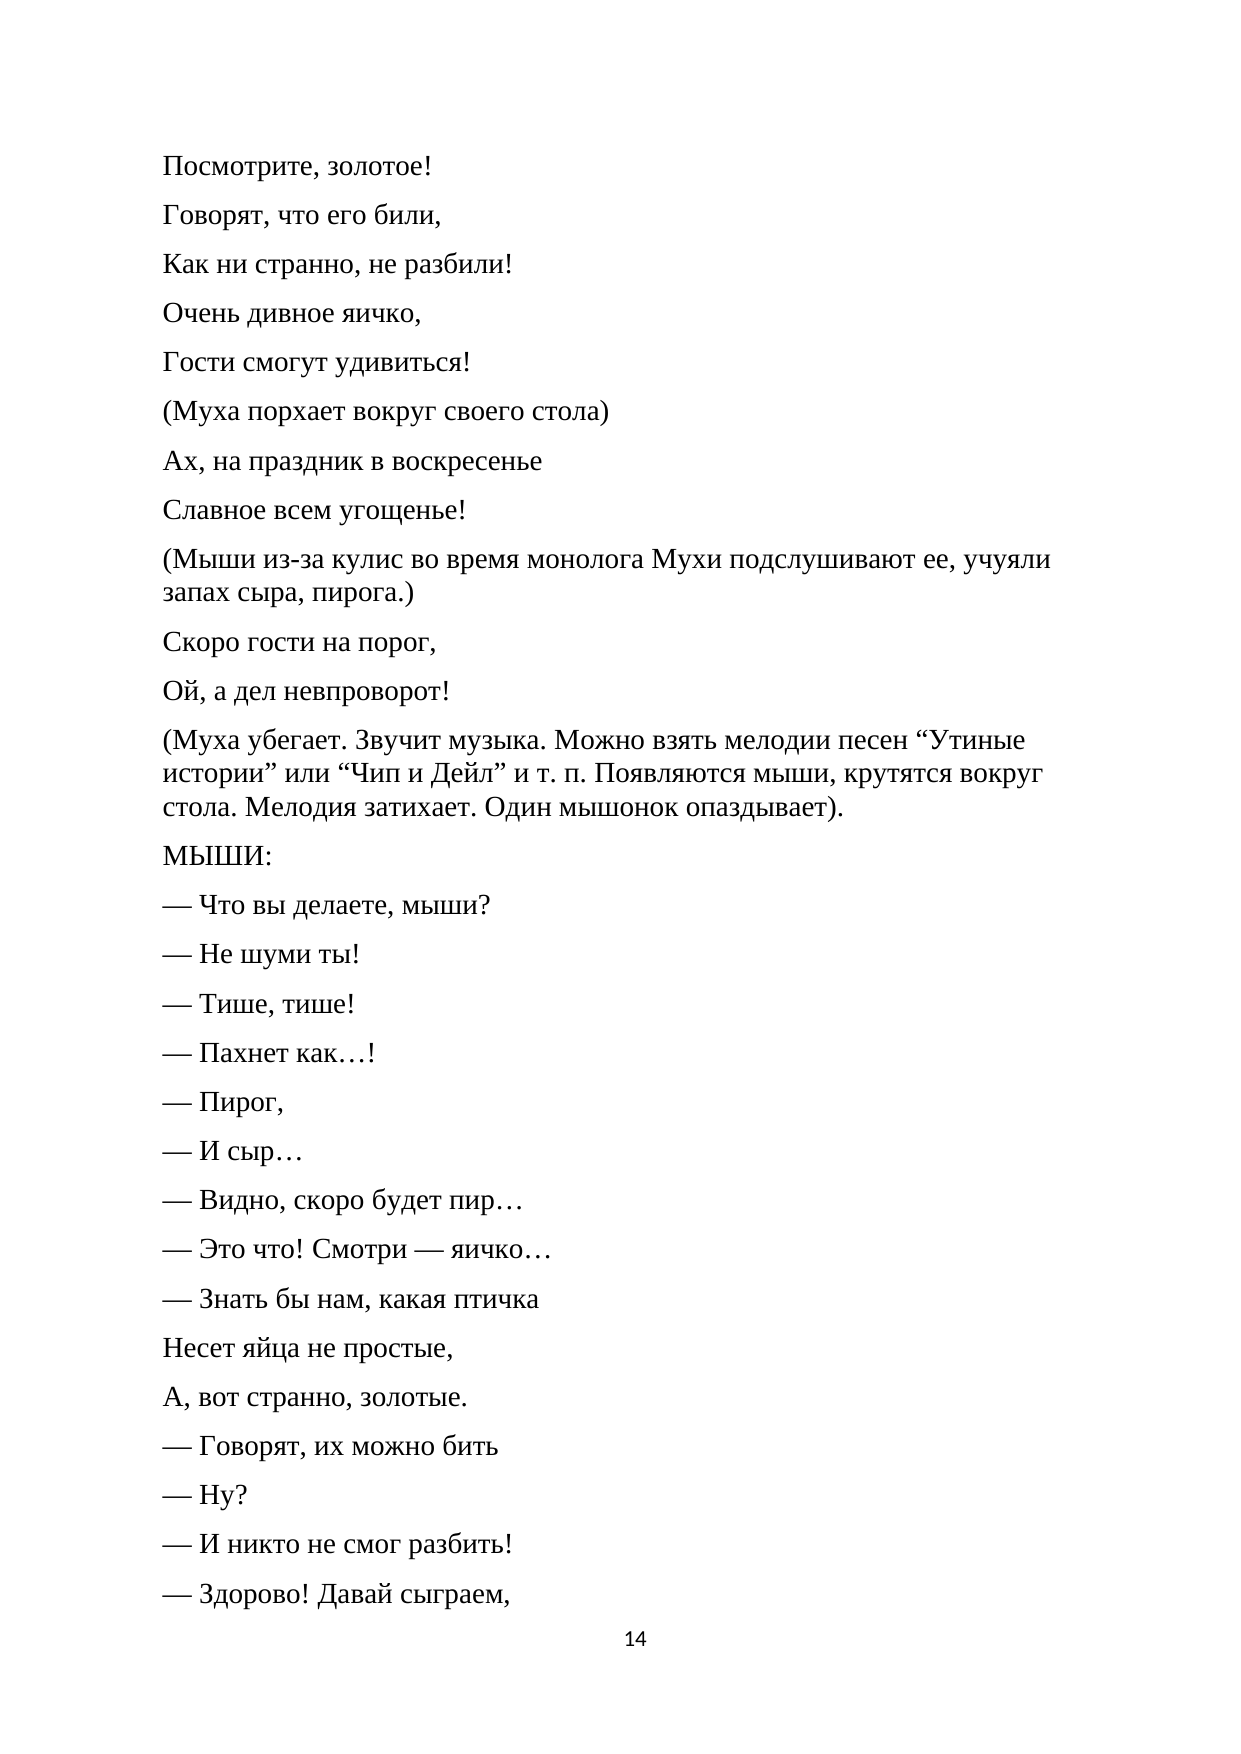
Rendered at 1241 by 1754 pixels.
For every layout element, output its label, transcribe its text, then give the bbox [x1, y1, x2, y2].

text — Говорят, их можно бить [162, 1428, 1107, 1462]
text Гости смогут удивиться! [162, 344, 1107, 378]
text Несет яйца не простые, [162, 1330, 1107, 1363]
text — Знать бы нам, какая птичка [162, 1281, 1107, 1314]
text — И никто не смог разбить! [162, 1527, 1107, 1560]
text — Ну? [162, 1477, 1107, 1511]
text Очень дивное яичко, [162, 295, 1107, 329]
text — И сыр… [162, 1133, 1107, 1167]
text — Пахнет как…! [162, 1035, 1107, 1068]
text Ой, а дел невпроворот! [162, 673, 1107, 706]
text — Пирог, [162, 1084, 1107, 1118]
text А, вот странно, золотые. [162, 1379, 1107, 1413]
text Славное всем угощенье! [162, 492, 1107, 525]
text — Не шуми ты! [162, 937, 1107, 970]
text — Тише, тише! [162, 986, 1107, 1019]
text — Что вы делаете, мыши? [162, 887, 1107, 921]
text — Это что! Смотри — яичко… [162, 1232, 1107, 1265]
text Как ни странно, не разбили! [162, 246, 1107, 279]
text (Муха убегает. Звучит музыка. Можно взять мелодии песен “Утиные истории” или “Чип и Дейл” и т. п. Появляются мыши, крутятся вокруг стола. Мелодия затихает. Один мышонок опаздывает). [162, 722, 1107, 823]
text Скоро гости на порог, [162, 624, 1107, 657]
text Говорят, что его били, [162, 197, 1107, 230]
text — Здорово! Давай сыграем, [162, 1576, 1107, 1609]
text Ах, на праздник в воскресенье [162, 443, 1107, 476]
text (Мыши из-за кулис во время монолога Мухи подслушивают ее, учуяли запах сыра, пирога.) [162, 541, 1107, 608]
text Посмотрите, золотое! [162, 148, 1107, 181]
text (Муха порхает вокруг своего стола) [162, 393, 1107, 427]
text — Видно, скоро будет пир… [162, 1182, 1107, 1216]
text МЫШИ: [162, 838, 1107, 872]
